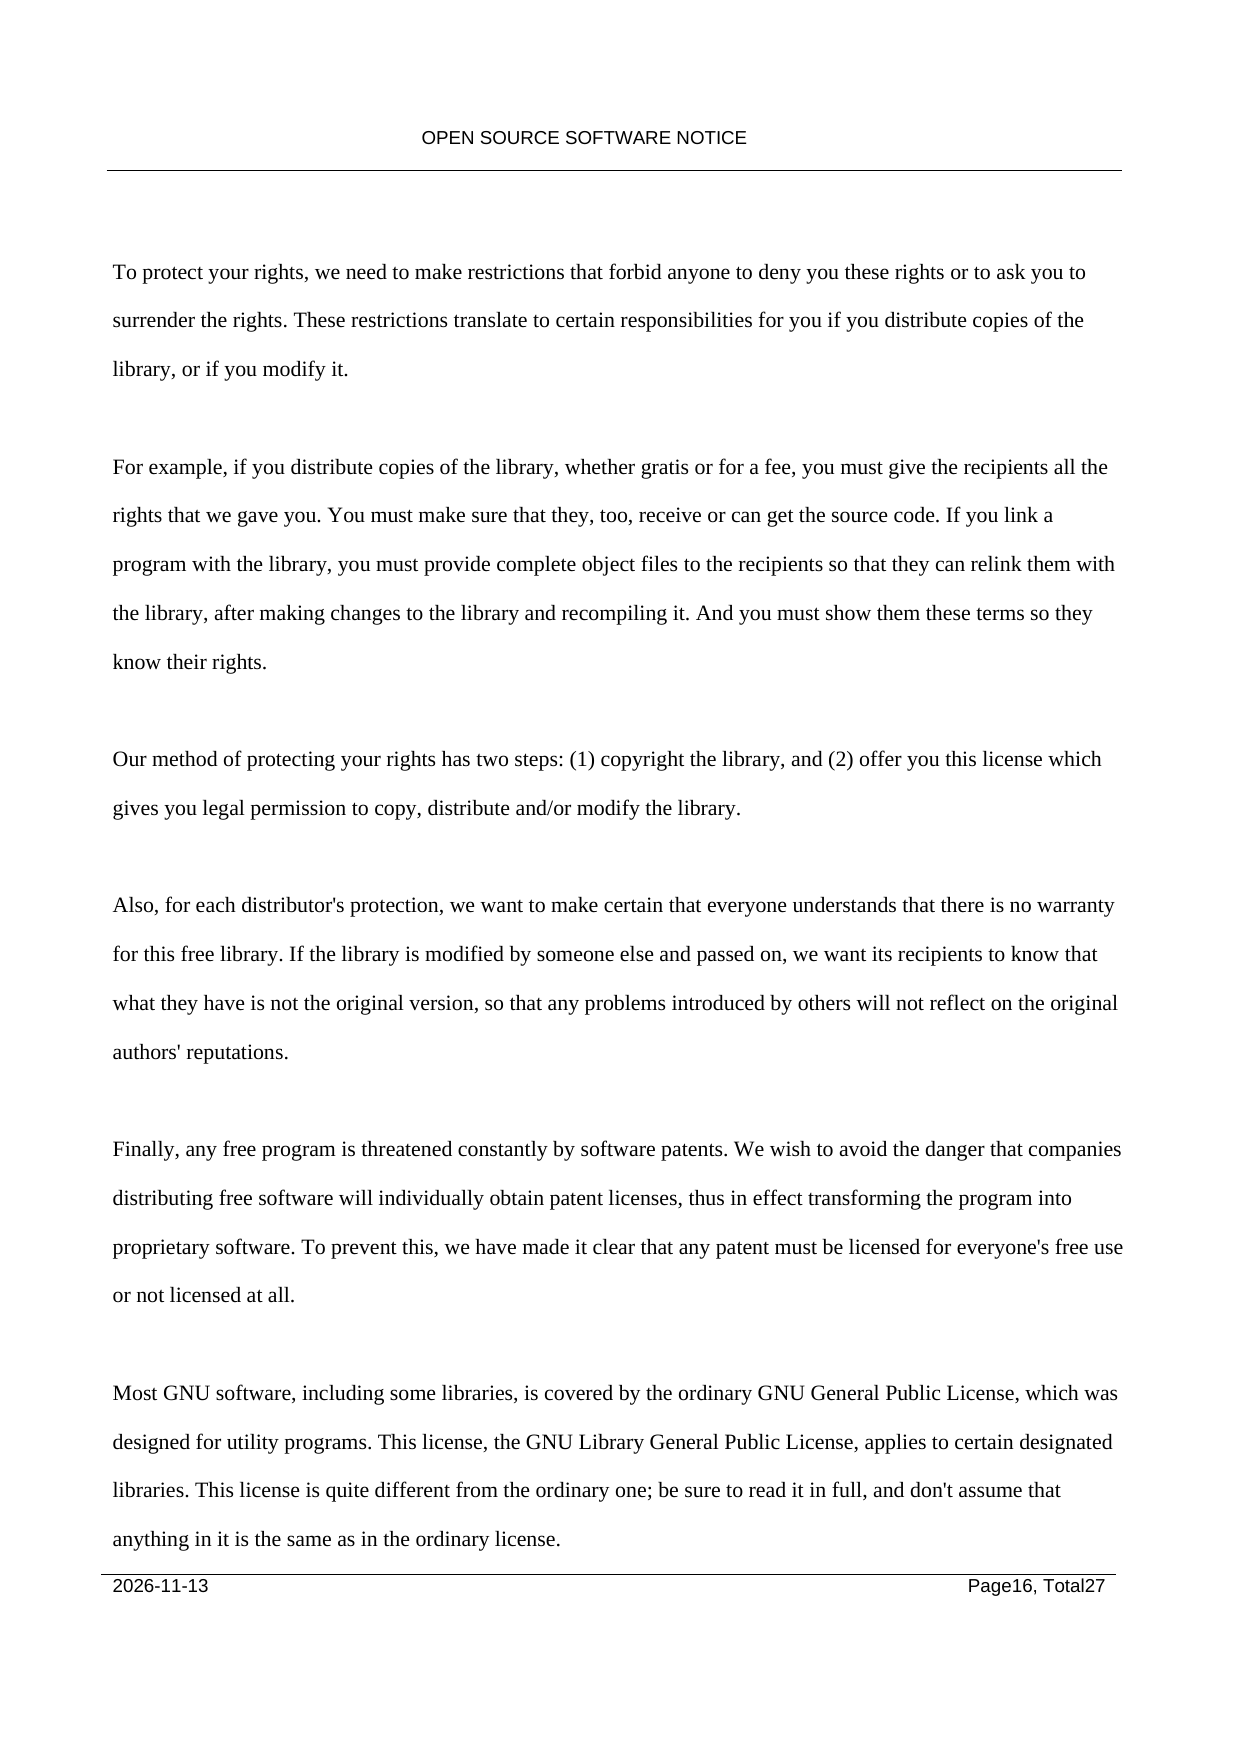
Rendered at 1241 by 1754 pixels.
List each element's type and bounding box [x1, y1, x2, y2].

text [112, 206, 1128, 1555]
